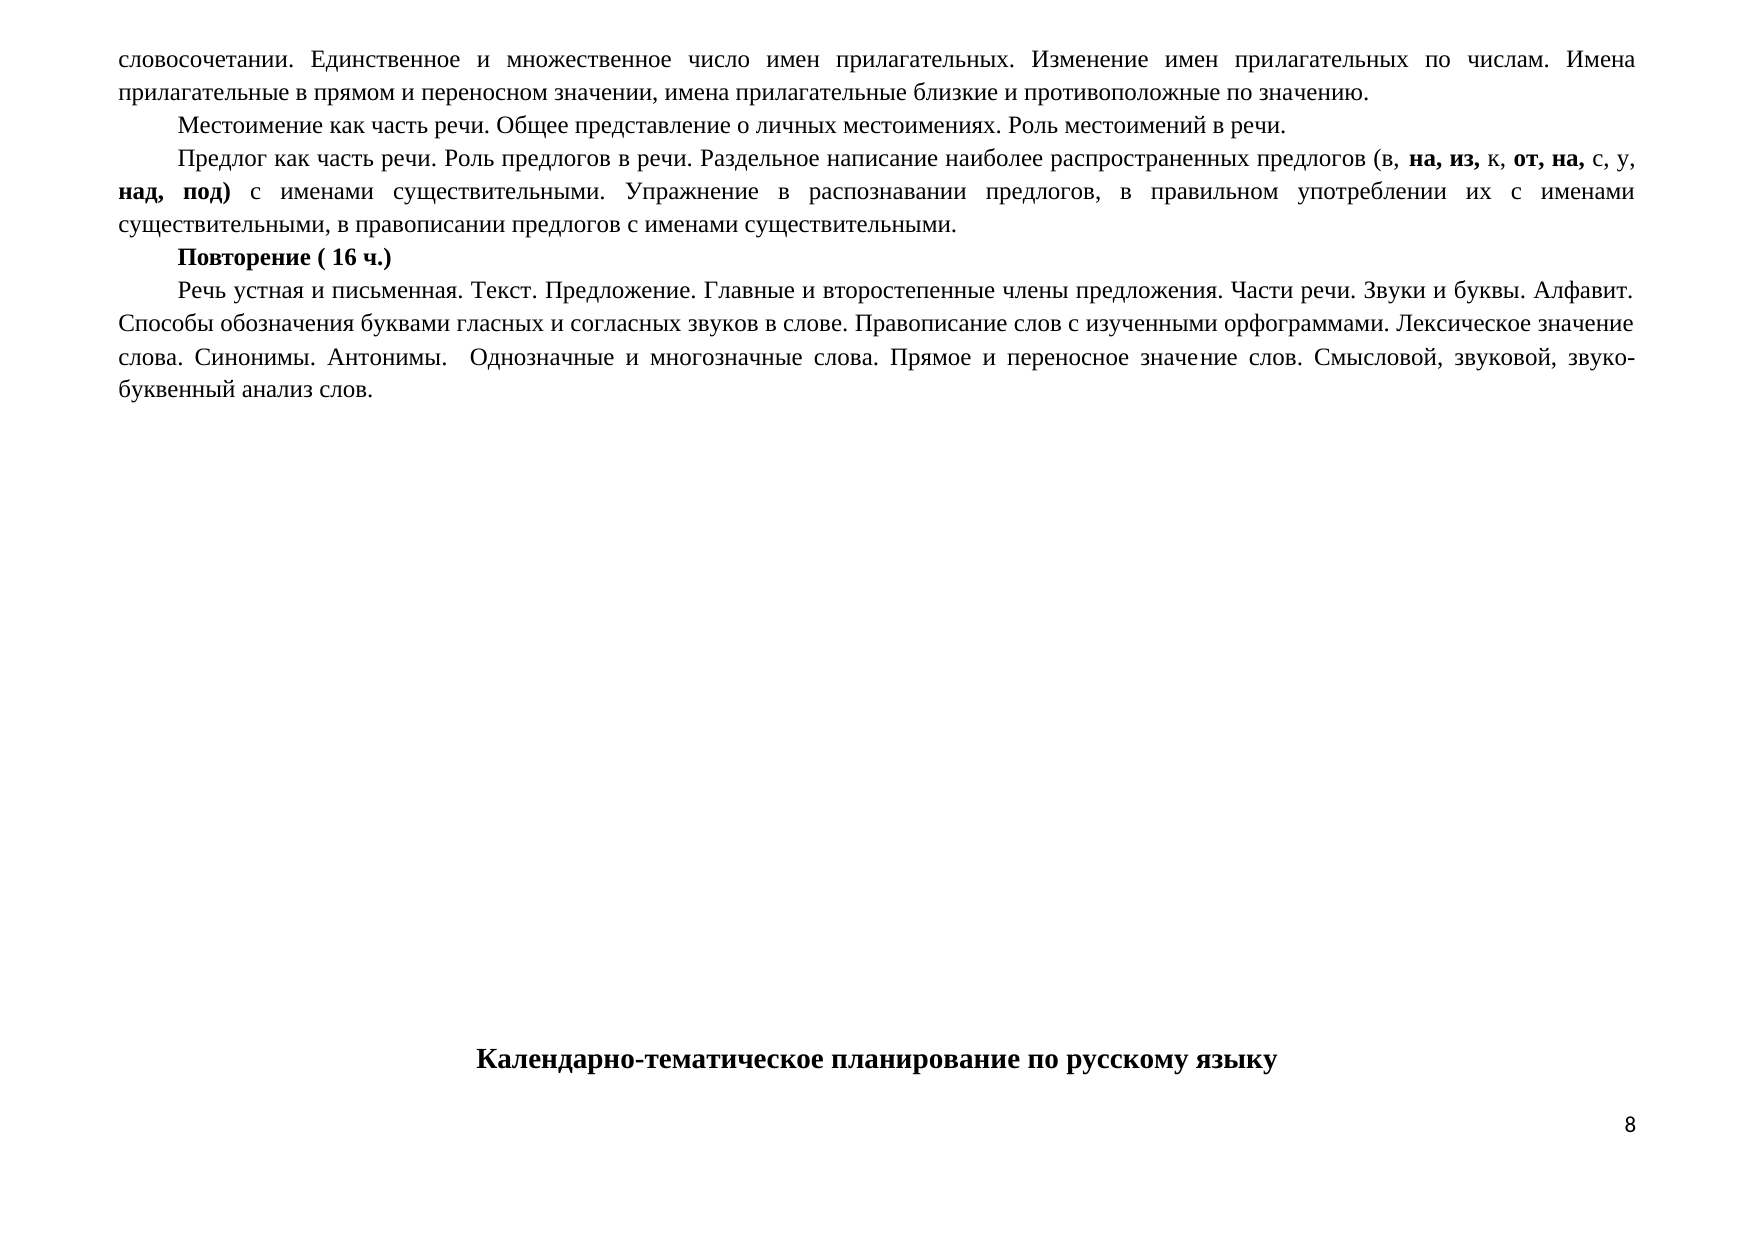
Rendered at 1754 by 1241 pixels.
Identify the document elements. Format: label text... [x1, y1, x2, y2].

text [118, 44, 1636, 106]
text Речь устная и письменная. Текст. Предложение. Главные и второстепенные члены предложения. Части речи. Звуки и буквы. Алфавит. Способы обозначения буквами гласных и согласных звуков в слове. Правописание слов с изученными орфограммами. Лексическое значение слова. Синонимы. Антонимы. Однозначные и многозначные слова. Прямое и переносное значение слов. Смысловой, звуковой, звуко-буквенный анализ слов. [118, 276, 1636, 403]
text Местоимение как часть речи. Общее представление о личных местоимениях. Роль местоимений в речи. [118, 110, 1636, 139]
text Календарно-тематическое планирование по русскому языку [118, 1041, 1636, 1075]
text Предлог как часть речи. Роль предлогов в речи. Раздельное написание наиболее распространенных предлогов (в, на, из, к, от, на, с, у, над, под) с именами существительными. Упражнение в распознавании предлогов, в правильном употреблении их с именами существительными, в правописании предлогов с именами существительными. [118, 143, 1636, 238]
text Повторение ( 16 ч.) [118, 242, 1636, 271]
